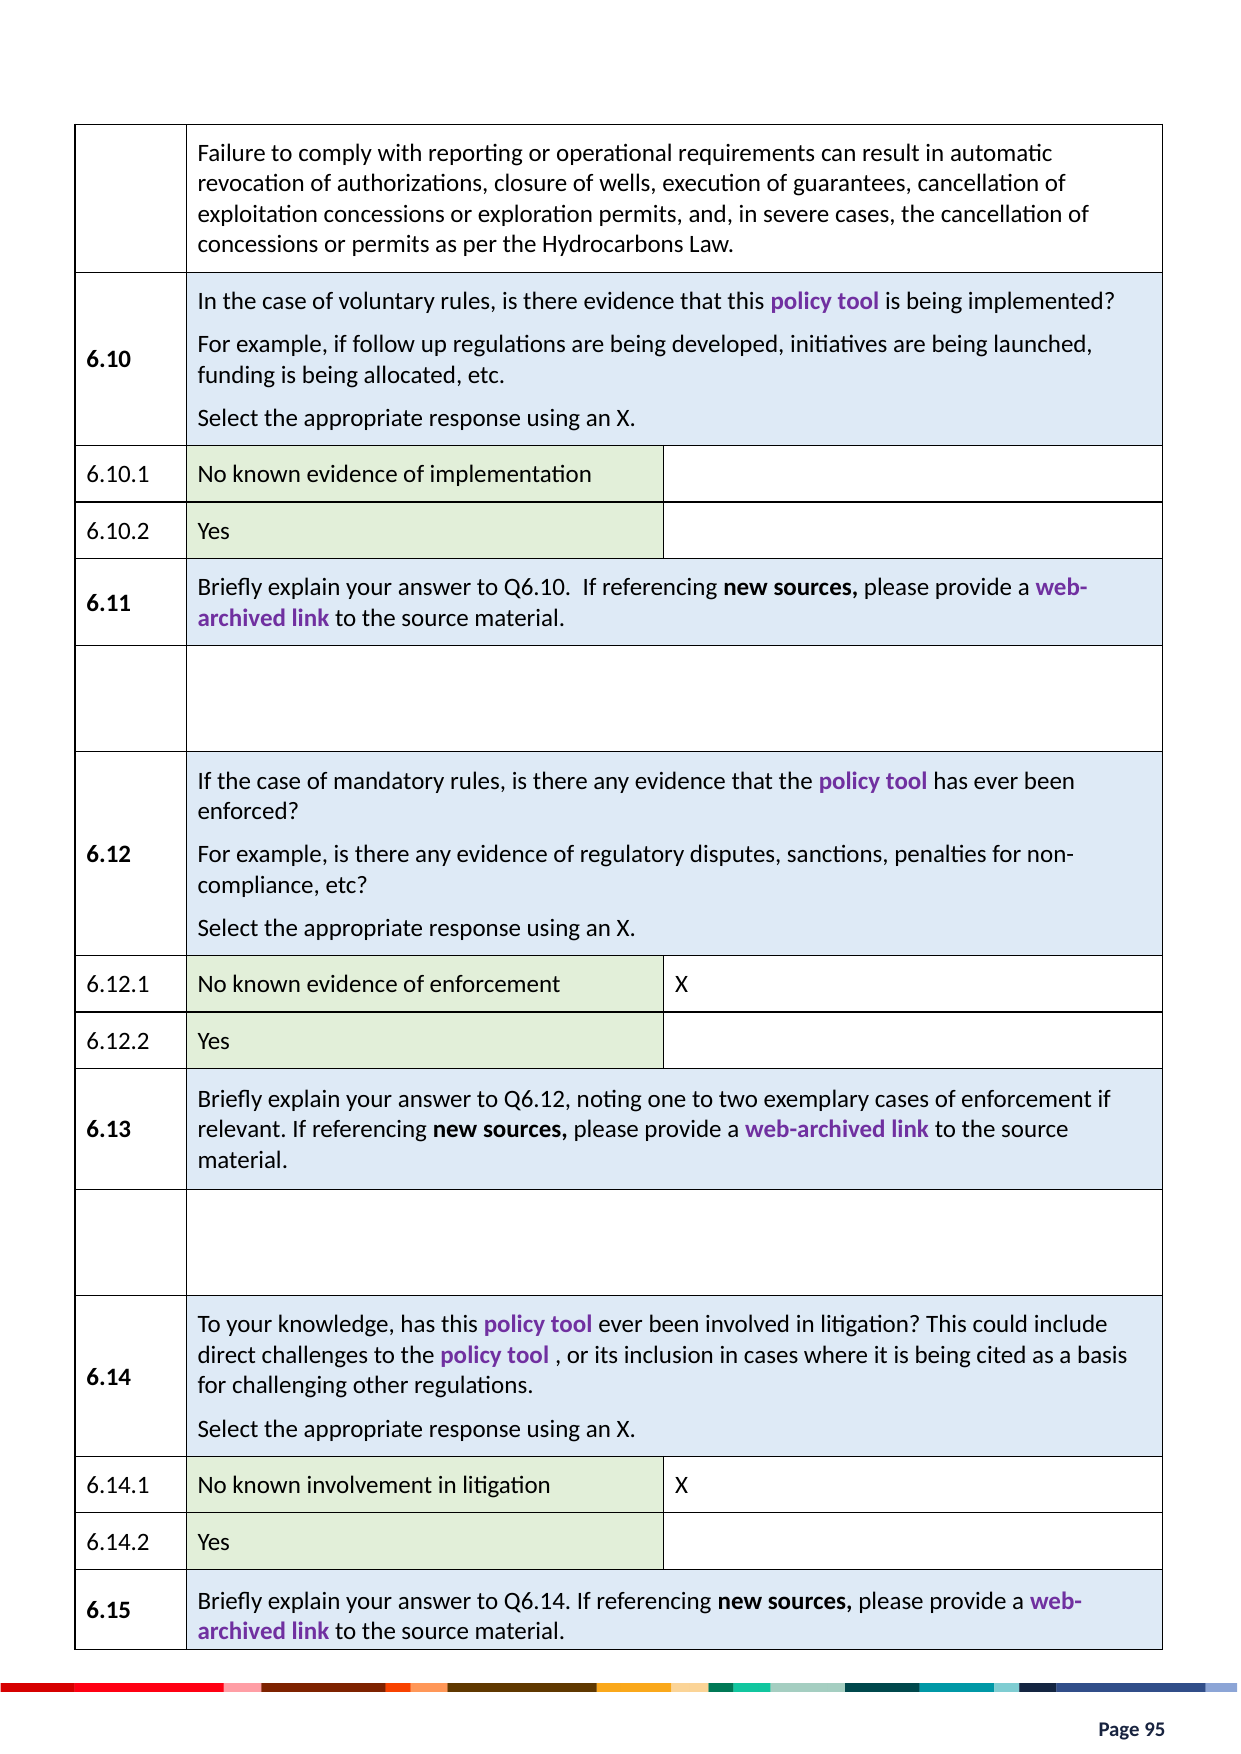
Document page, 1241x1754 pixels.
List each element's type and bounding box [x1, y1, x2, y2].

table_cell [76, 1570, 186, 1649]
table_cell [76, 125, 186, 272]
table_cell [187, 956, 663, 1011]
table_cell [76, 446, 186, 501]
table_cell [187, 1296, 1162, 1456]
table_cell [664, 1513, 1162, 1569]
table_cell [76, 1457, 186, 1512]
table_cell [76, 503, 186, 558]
picture [0, 1683, 1236, 1692]
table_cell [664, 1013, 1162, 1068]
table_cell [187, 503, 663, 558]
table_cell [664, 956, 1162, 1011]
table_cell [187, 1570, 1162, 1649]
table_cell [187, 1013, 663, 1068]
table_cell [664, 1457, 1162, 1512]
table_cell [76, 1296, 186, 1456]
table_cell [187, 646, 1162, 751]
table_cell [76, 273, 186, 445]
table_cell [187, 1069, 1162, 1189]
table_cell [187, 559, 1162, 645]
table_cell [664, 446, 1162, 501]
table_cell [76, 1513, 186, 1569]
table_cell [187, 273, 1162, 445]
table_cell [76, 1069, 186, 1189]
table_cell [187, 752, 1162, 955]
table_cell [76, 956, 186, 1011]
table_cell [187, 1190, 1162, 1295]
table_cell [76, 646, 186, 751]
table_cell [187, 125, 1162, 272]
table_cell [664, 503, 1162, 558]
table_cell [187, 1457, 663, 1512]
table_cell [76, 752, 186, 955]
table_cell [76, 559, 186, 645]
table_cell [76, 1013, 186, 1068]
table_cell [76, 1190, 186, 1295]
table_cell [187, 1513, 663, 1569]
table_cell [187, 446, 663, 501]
